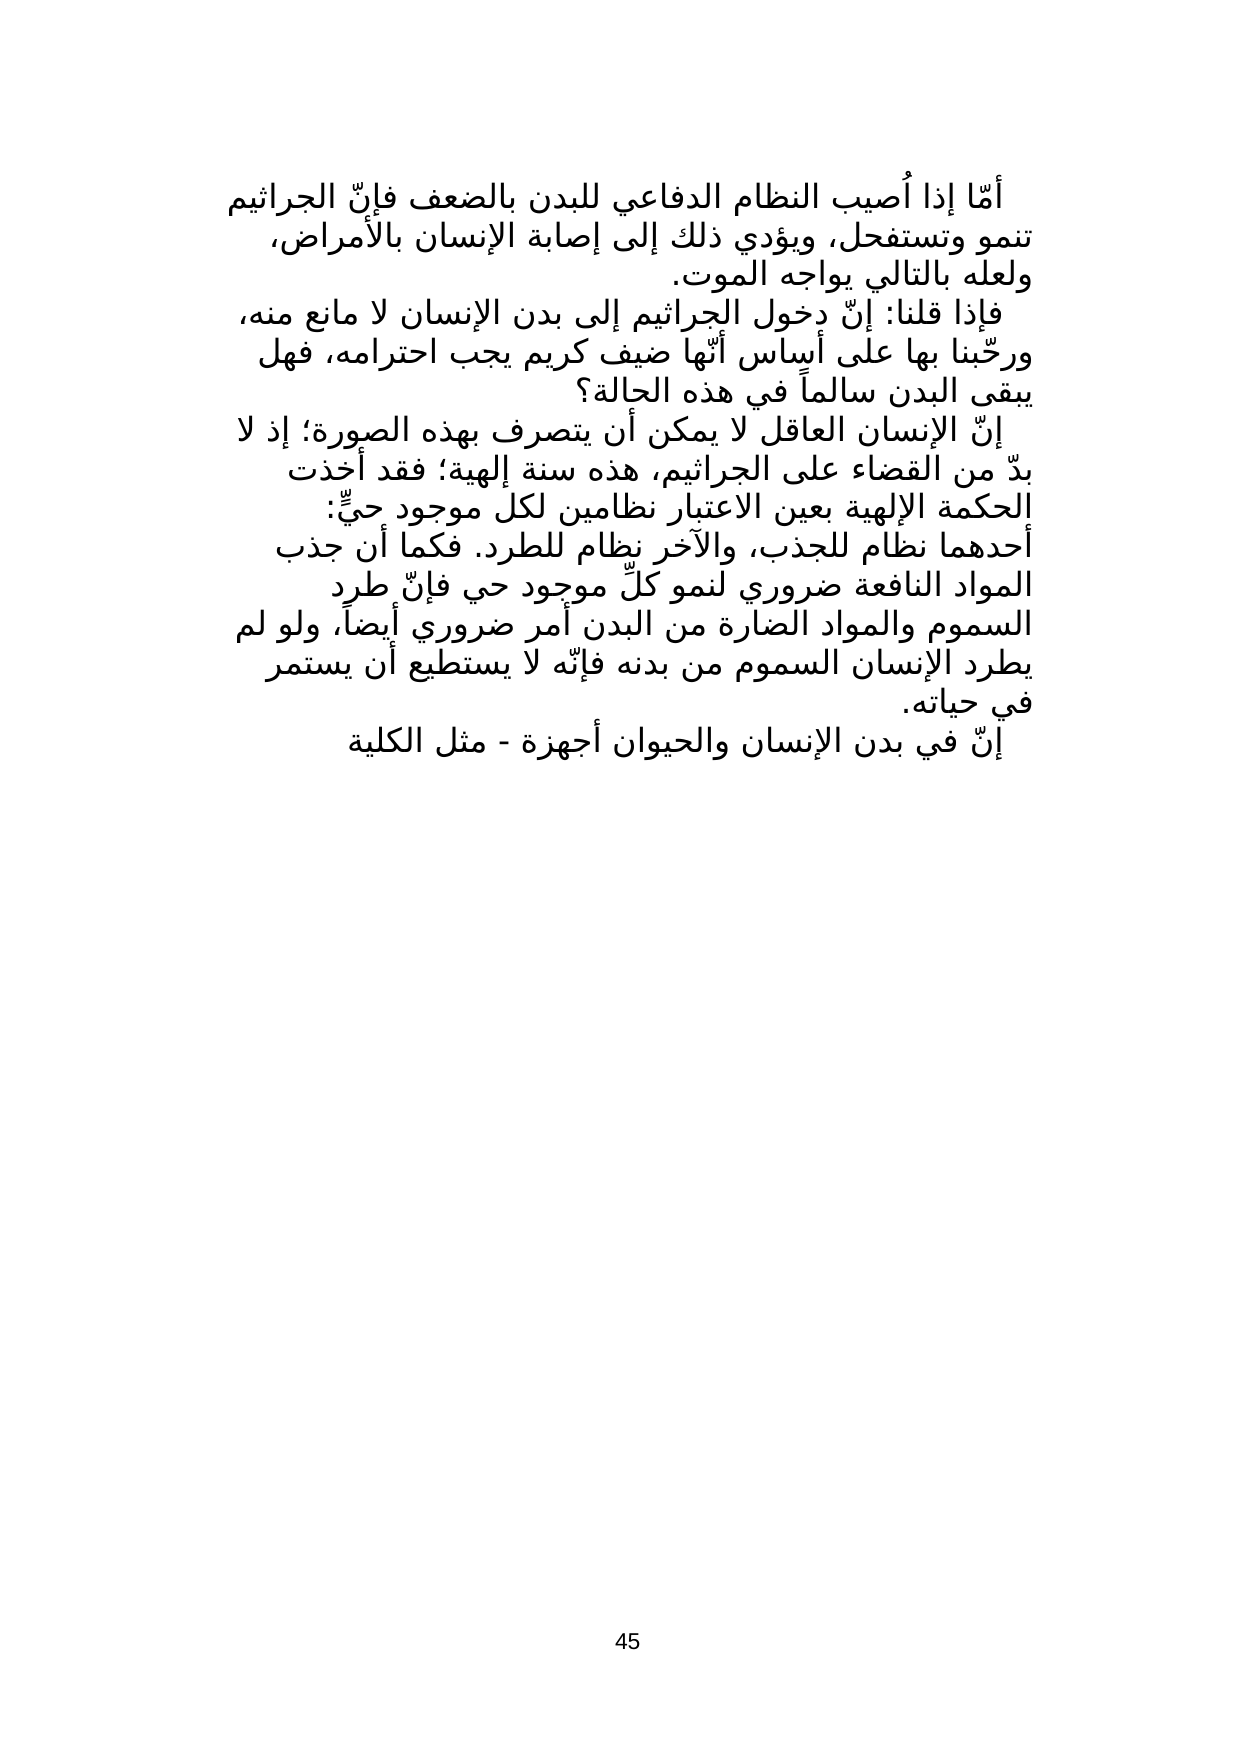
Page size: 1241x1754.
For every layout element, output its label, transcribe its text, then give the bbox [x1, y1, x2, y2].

text فإذا قلنا: إنّ دخول الجراثيم إلى بدن الإنسان لا مانع منه، ورحّبنا بها على أساس أنّها ضيف كريم يجب احترامه، فهل يبقى البدن سالماً في هذه الحالة؟ [222, 294, 1033, 410]
text أمّا إذا اُصيب النظام الدفاعي للبدن بالضعف فإنّ الجراثيم تنمو وتستفحل، ويؤدي ذلك إلى إصابة الإنسان بالأمراض، ولعله بالتالي يواجه الموت. [222, 177, 1033, 294]
text إنّ في بدن الإنسان والحيوان أجهزة - مثل الكلية [222, 721, 1033, 760]
text إنّ الإنسان العاقل لا يمكن أن يتصرف بهذه الصورة؛ إذ لا بدّ من القضاء على الجراثيم، هذه سنة إلهية؛ فقد أخذت الحكمة الإلهية بعين الاعتبار نظامين لكل موجود حيٍّ: أحدهما نظام للجذب، والآخر نظام للطرد. فكما أن جذب المواد النافعة ضروري لنمو كلِّ موجود حي فإنّ طرد السموم والمواد الضارة من البدن أمر ضروري أيضاً، ولو لم يطرد الإنسان السموم من بدنه فإنّه لا يستطيع أن يستمر في حياته. [222, 410, 1033, 721]
